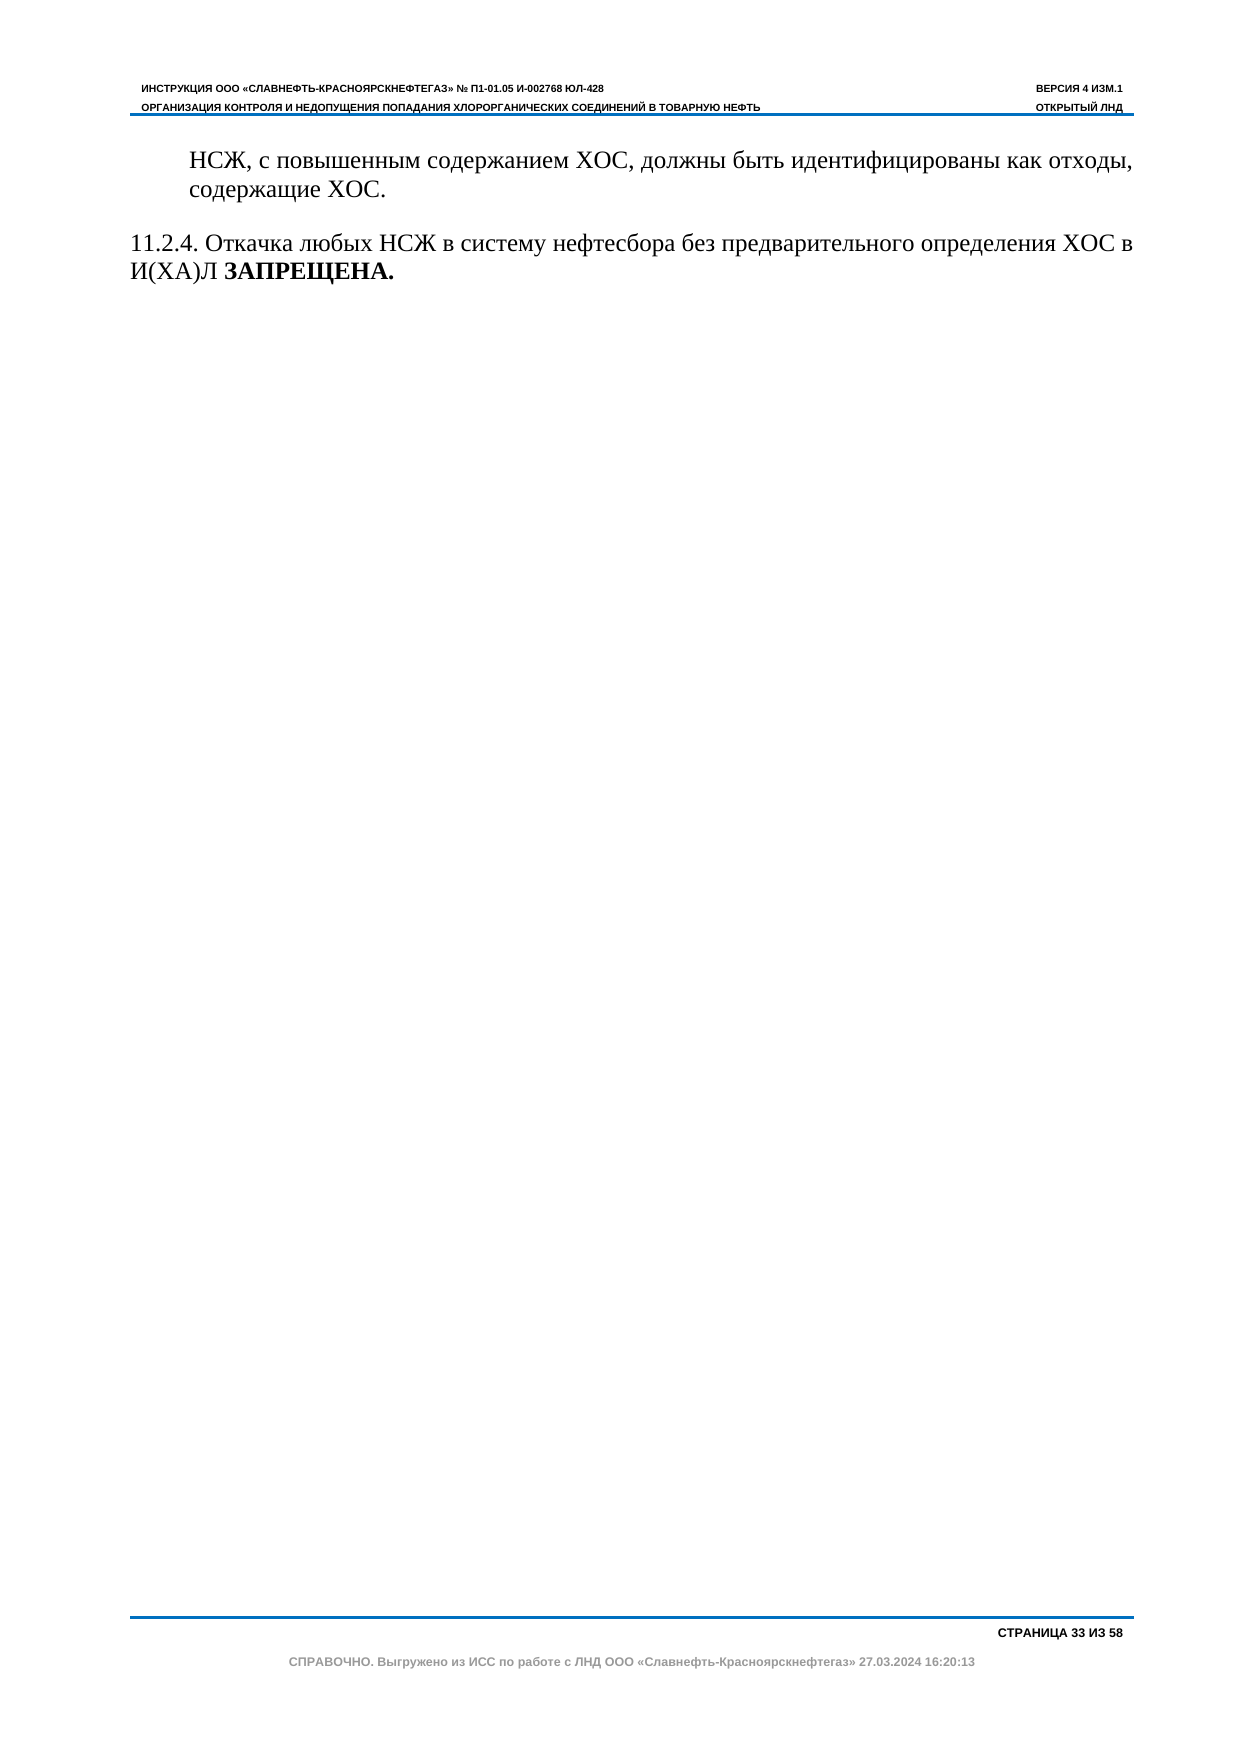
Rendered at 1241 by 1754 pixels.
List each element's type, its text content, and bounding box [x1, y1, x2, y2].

text 11.2.4. Откачка любых НСЖ в систему нефтесбора без предварительного определения ХОС в И(ХА)Л ЗАПРЕЩЕНА. [130, 228, 1134, 285]
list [148, 145, 1134, 203]
